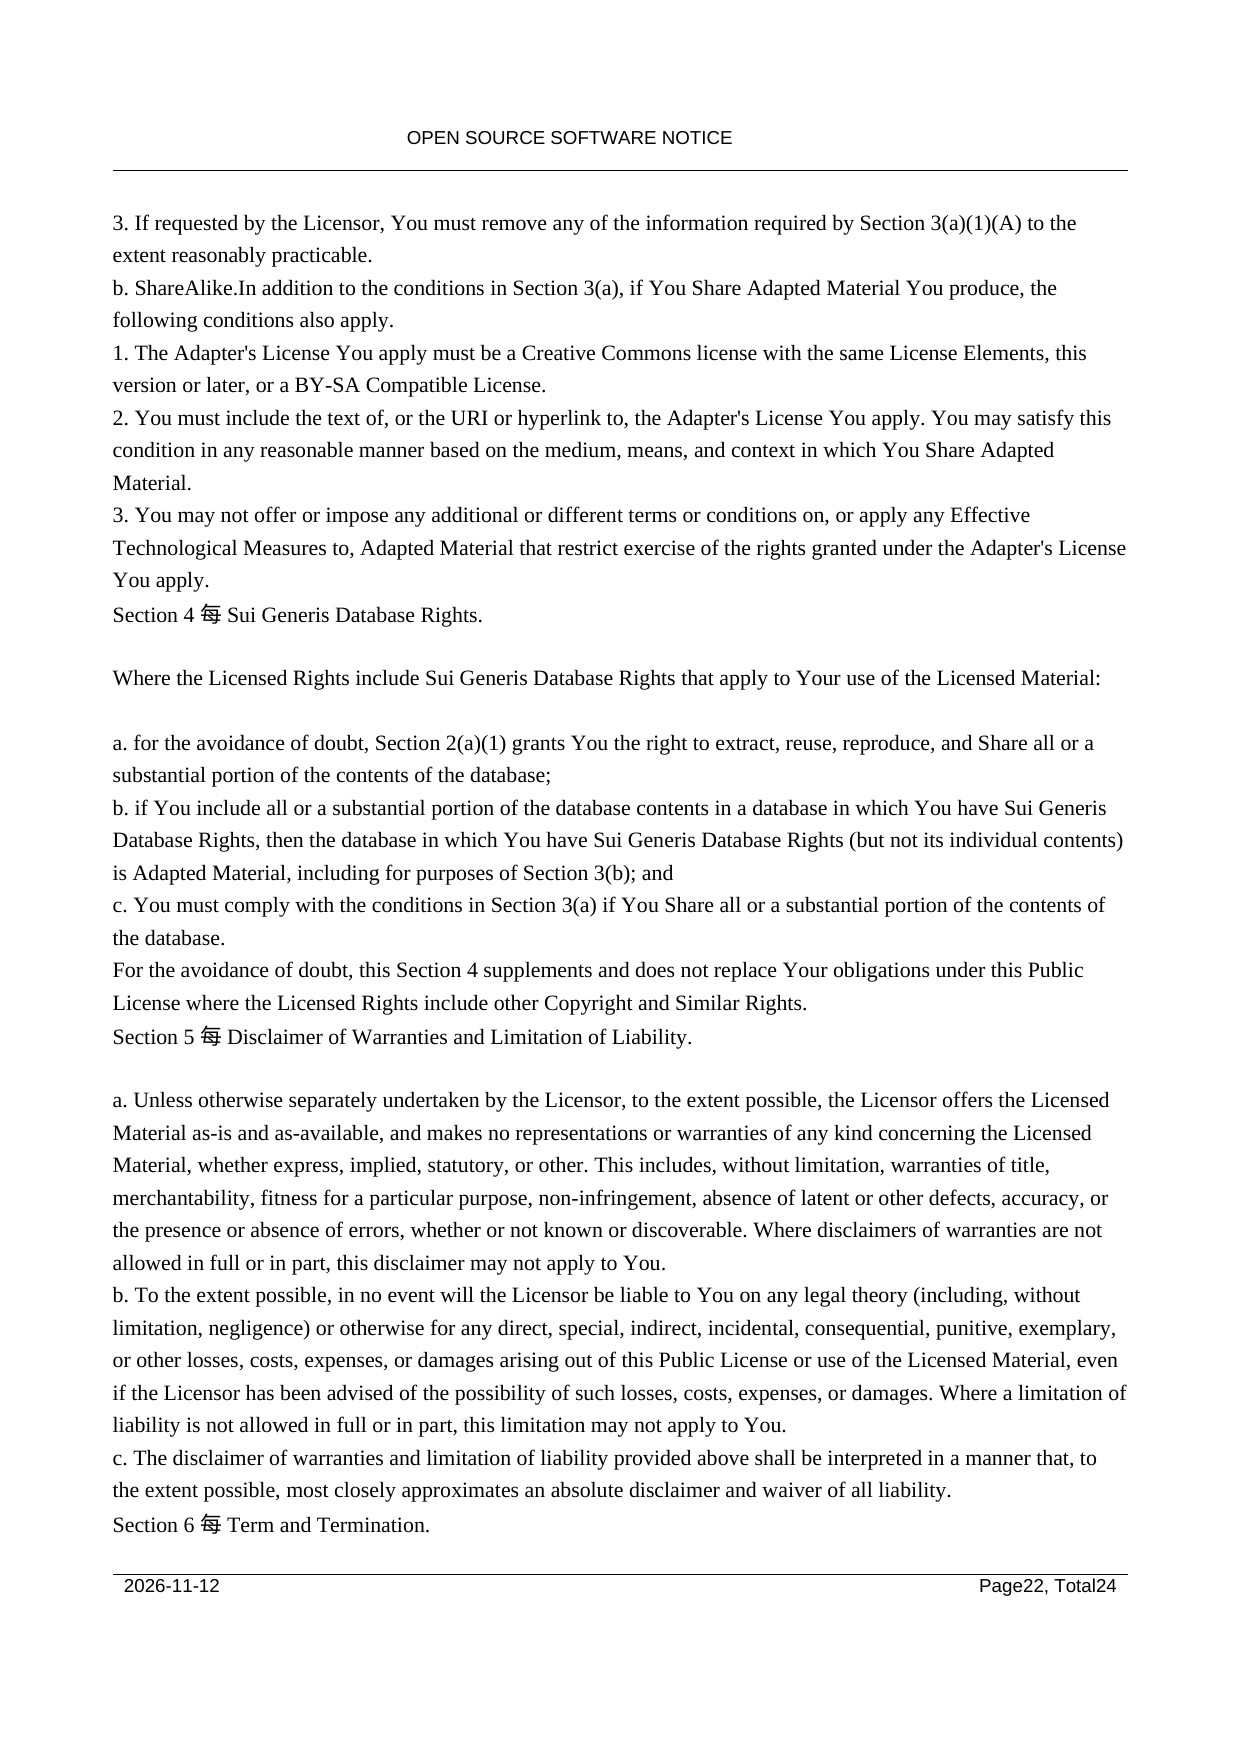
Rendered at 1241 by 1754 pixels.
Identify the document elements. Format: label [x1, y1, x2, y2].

text [112, 206, 1128, 1539]
